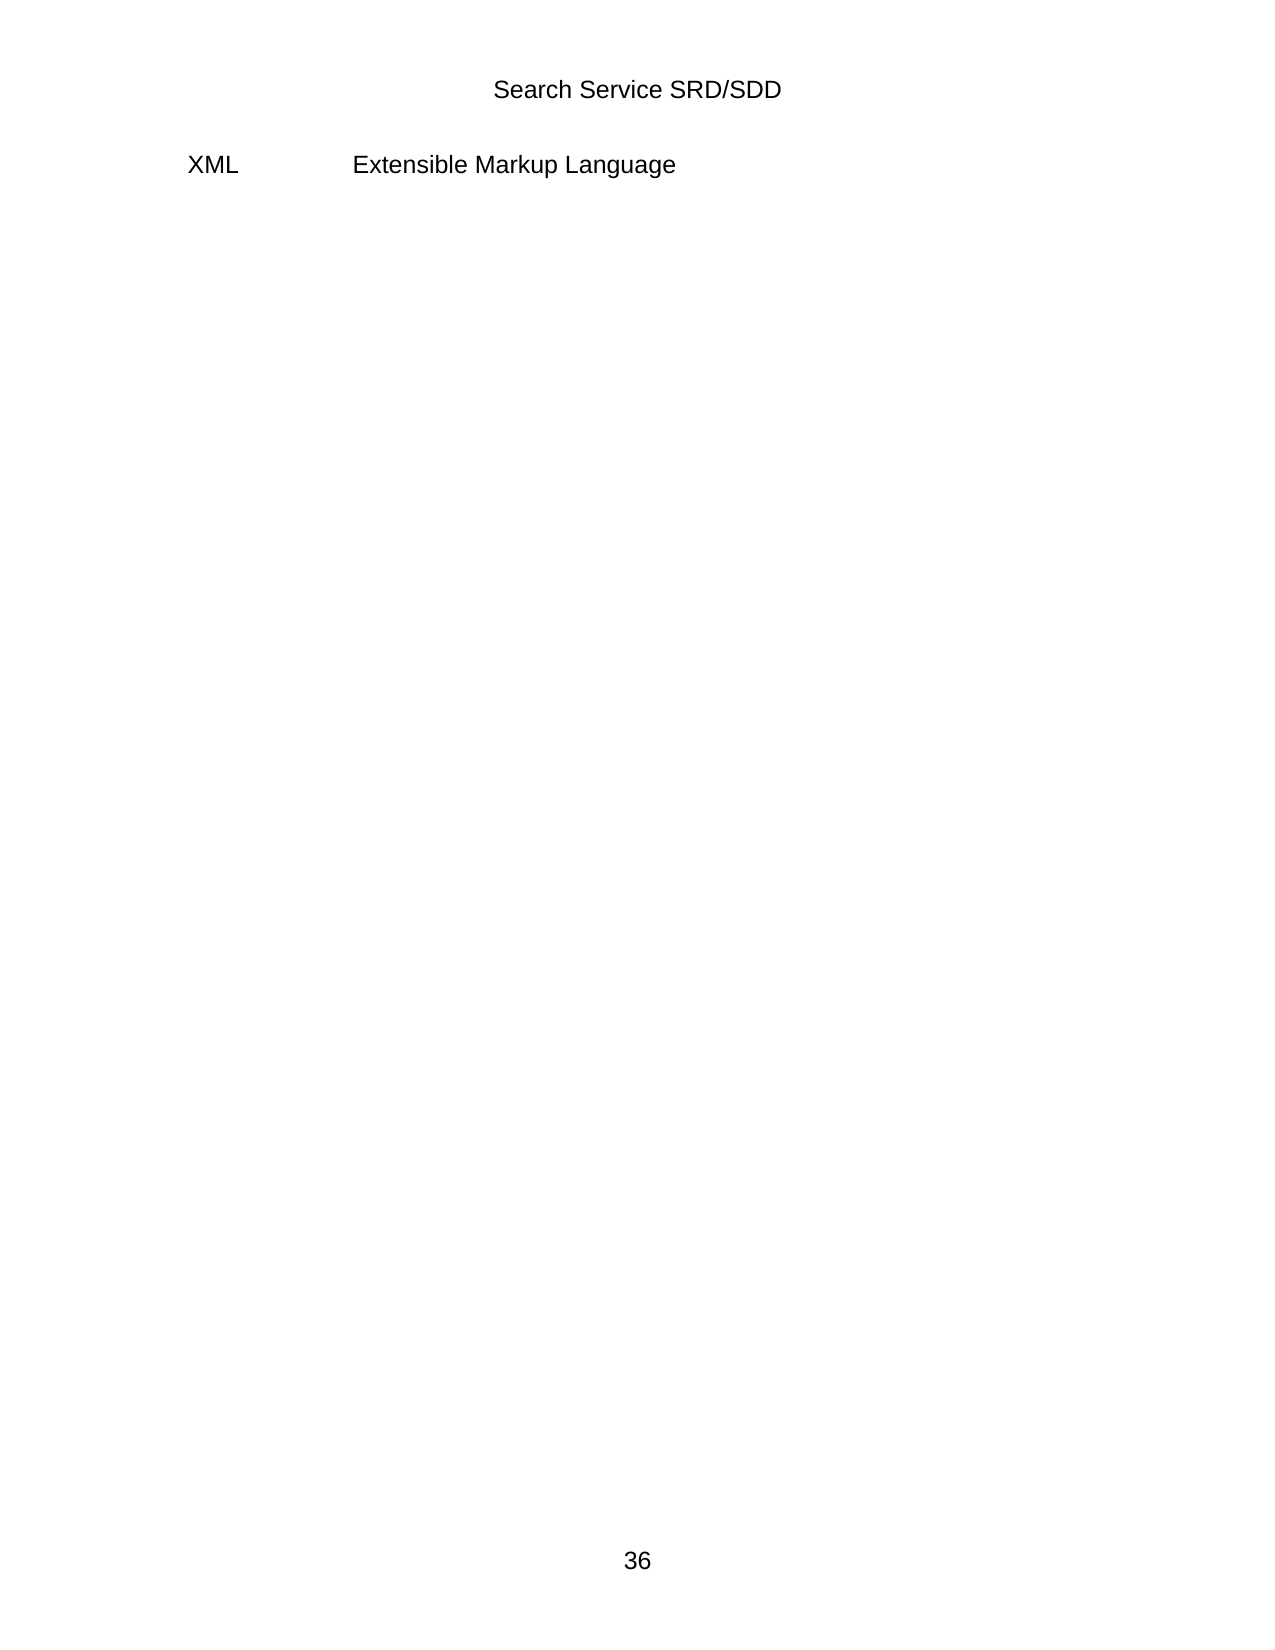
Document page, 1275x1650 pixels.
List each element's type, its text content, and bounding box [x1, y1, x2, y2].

text XML Extensible Markup Language [187, 150, 1087, 179]
